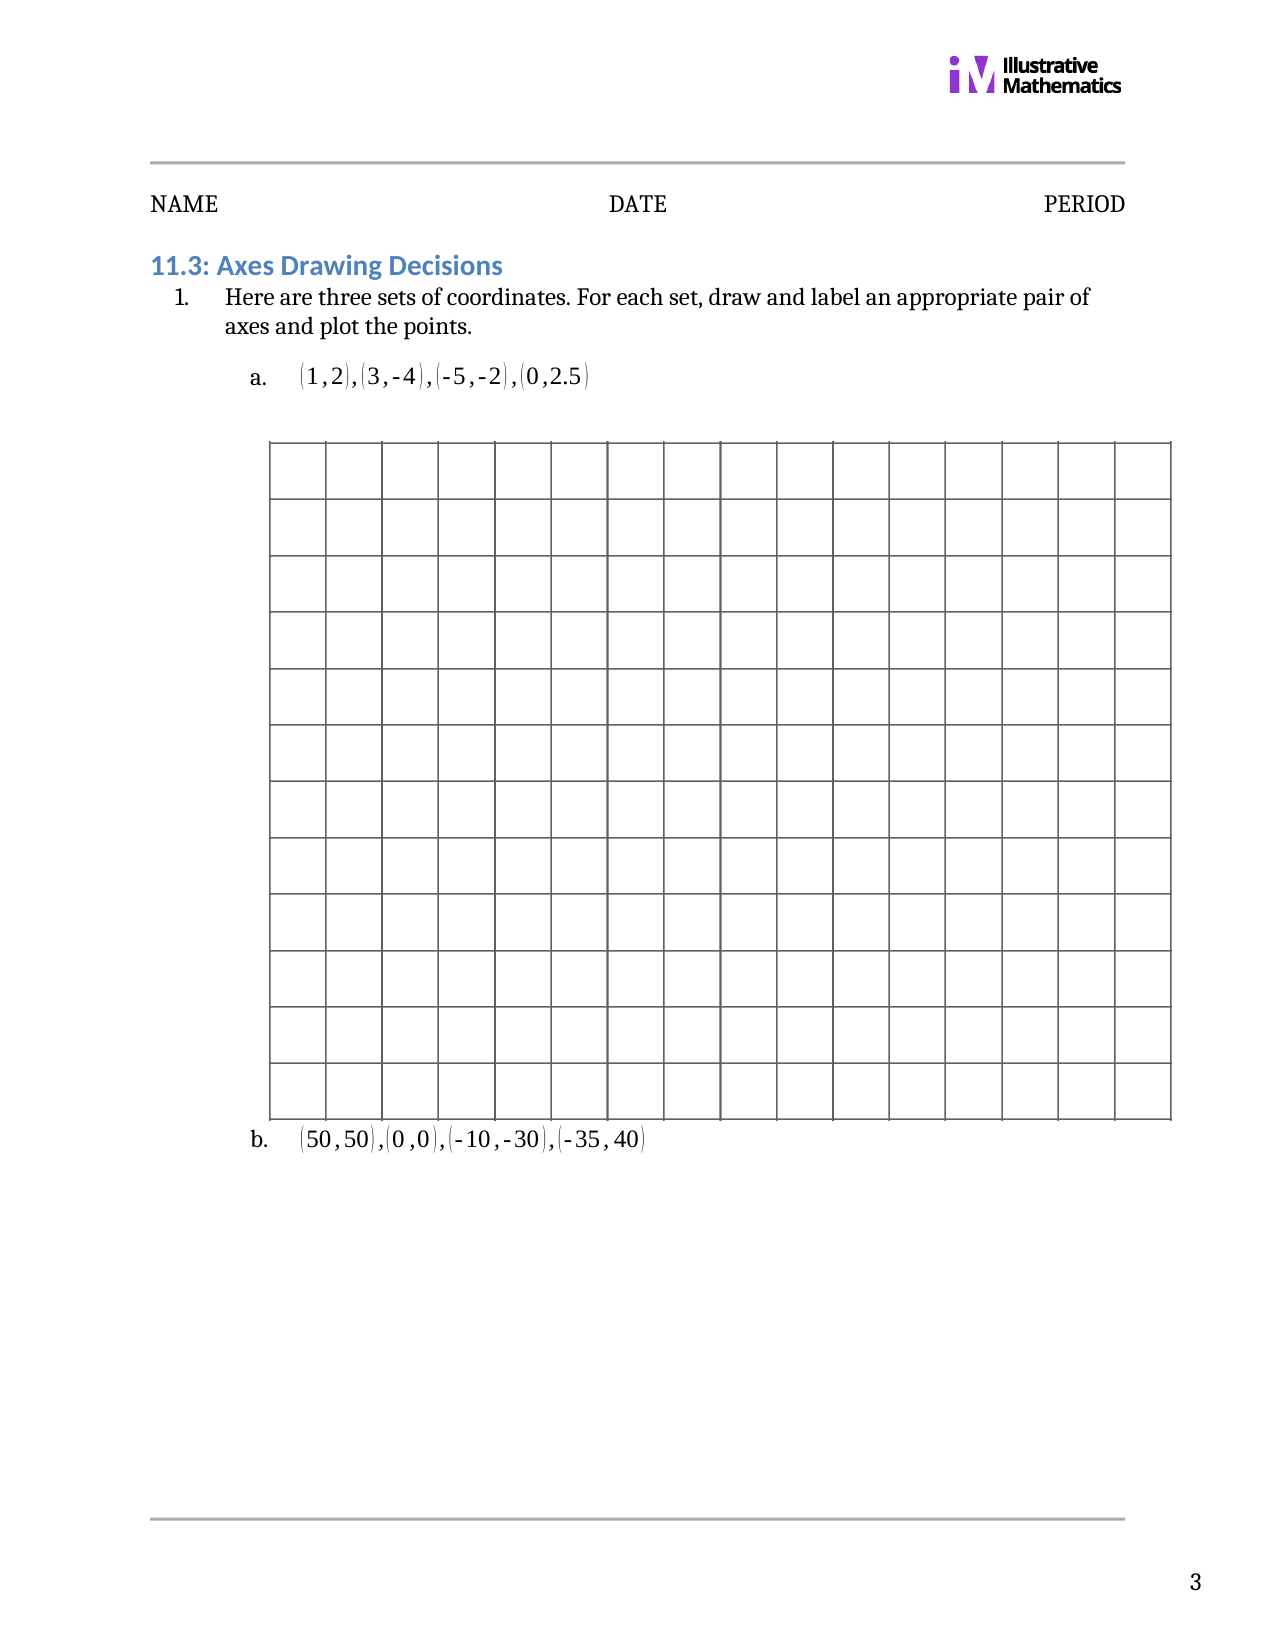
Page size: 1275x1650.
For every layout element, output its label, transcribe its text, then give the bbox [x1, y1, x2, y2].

picture [949, 55, 1121, 93]
list Here are three sets of coordinates. For each set, draw and label an appropriate pair of axes and plot the points. [175, 283, 1125, 341]
picture [268, 441, 1172, 1121]
subtitle 11.3: Axes Drawing Decisions [150, 247, 1125, 283]
